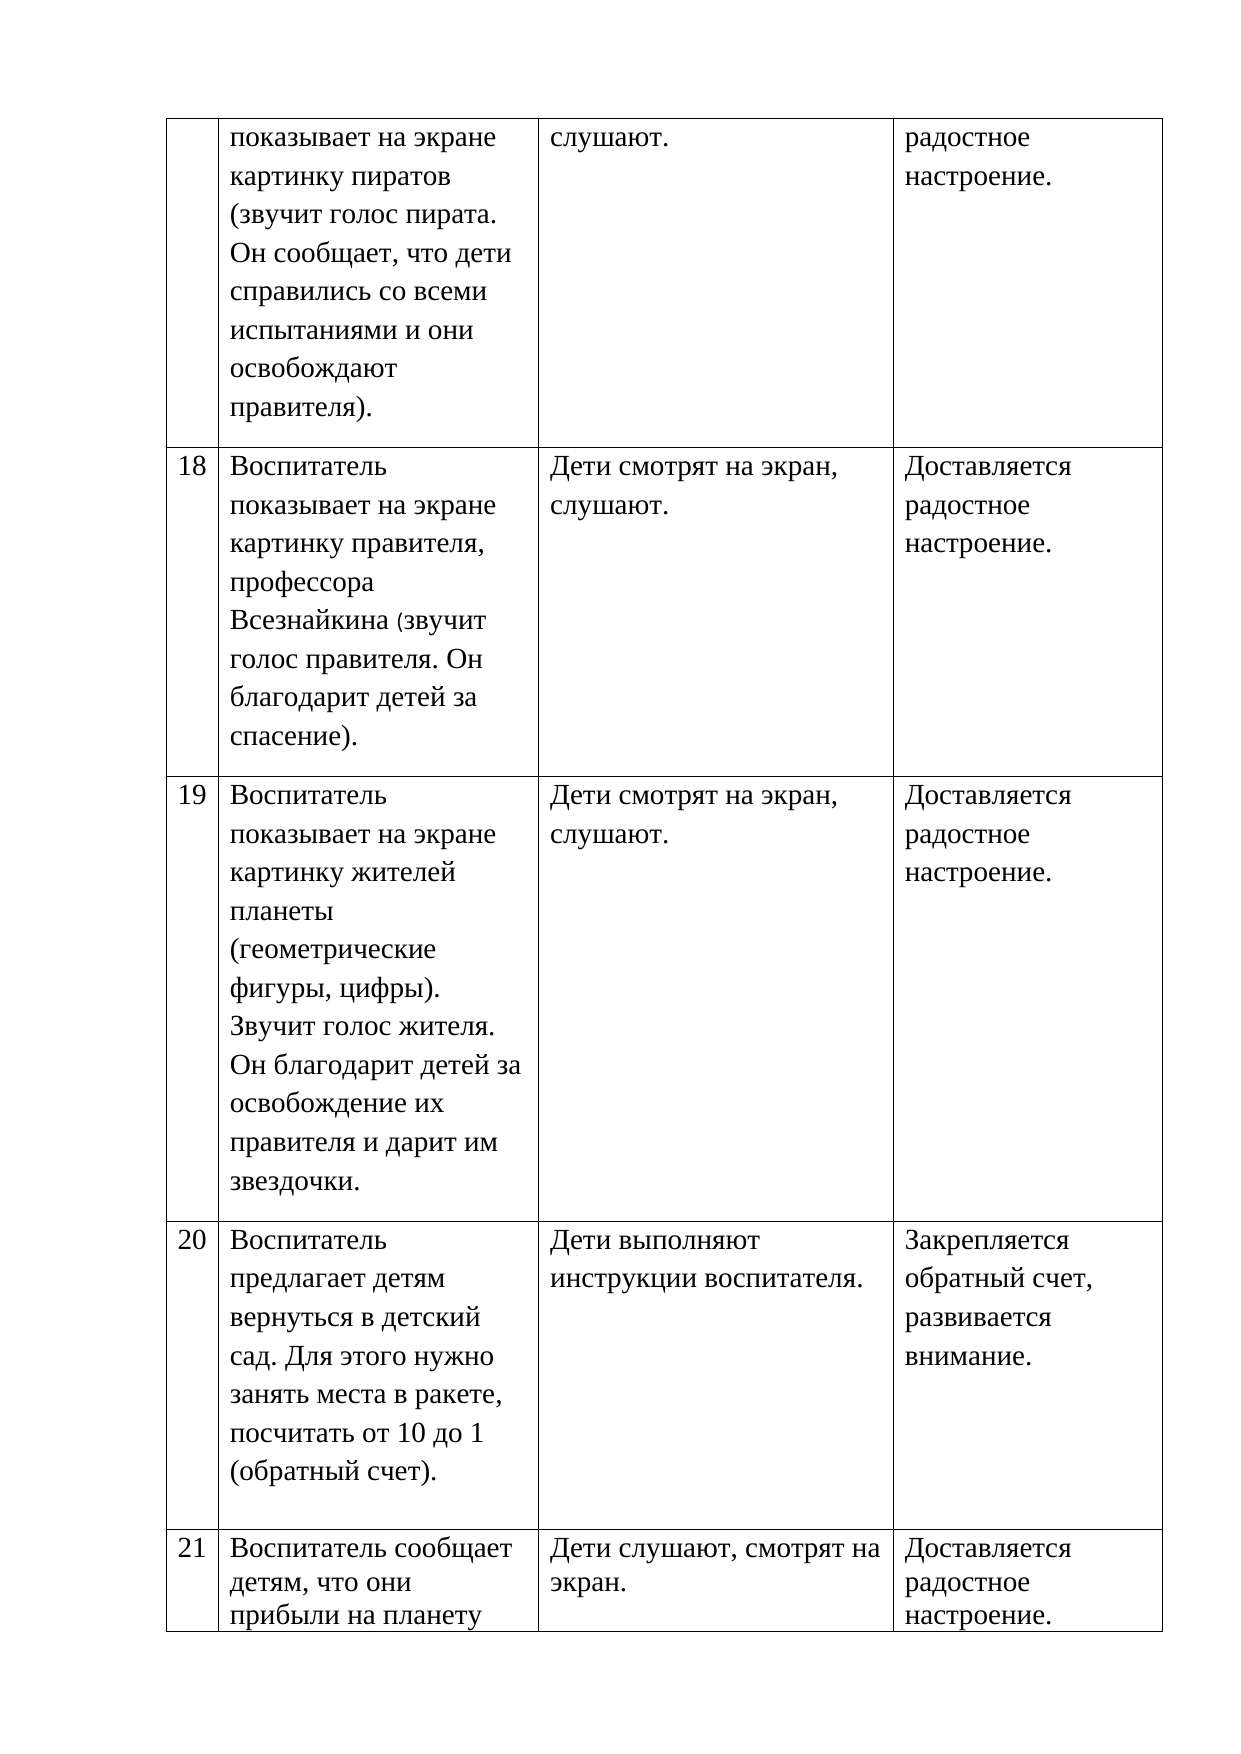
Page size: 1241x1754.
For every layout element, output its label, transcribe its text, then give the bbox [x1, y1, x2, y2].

table_cell 19 [167, 777, 218, 1221]
table_cell Воспитатель показывает на экране картинку жителей планеты (геометрические фигуры, цифры). Звучит голос жителя. Он благодарит детей за освобождение их правителя и дарит им звездочки. [219, 777, 538, 1221]
table_cell 20 [167, 1222, 218, 1529]
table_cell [894, 119, 1162, 447]
table_cell 17 [167, 119, 218, 447]
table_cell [894, 1530, 1162, 1631]
table_cell Воспитатель показывает на экране картинку правителя, профессора Всезнайкина (звучит голос правителя. Он благодарит детей за спасение). [219, 448, 538, 776]
table_cell Дети выполняют инструкции воспитателя. [539, 1222, 893, 1529]
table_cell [219, 119, 538, 447]
table_cell 18 [167, 448, 218, 776]
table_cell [219, 1530, 538, 1631]
table_cell Дети смотрят на экран, слушают. [539, 777, 893, 1221]
table_cell Дети смотрят на экран, слушают. [539, 448, 893, 776]
table_cell Воспитатель предлагает детям вернуться в детский сад. Для этого нужно занять места в ракете, посчитать от 10 до 1 (обратный счет). [219, 1222, 538, 1529]
table_cell 21 [167, 1530, 218, 1631]
table_cell Доставляется радостное настроение. [894, 448, 1162, 776]
table_cell Доставляется радостное настроение. [894, 777, 1162, 1221]
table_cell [539, 119, 893, 447]
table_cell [539, 1530, 893, 1631]
table_cell Закрепляется обратный счет, развивается внимание. [894, 1222, 1162, 1529]
